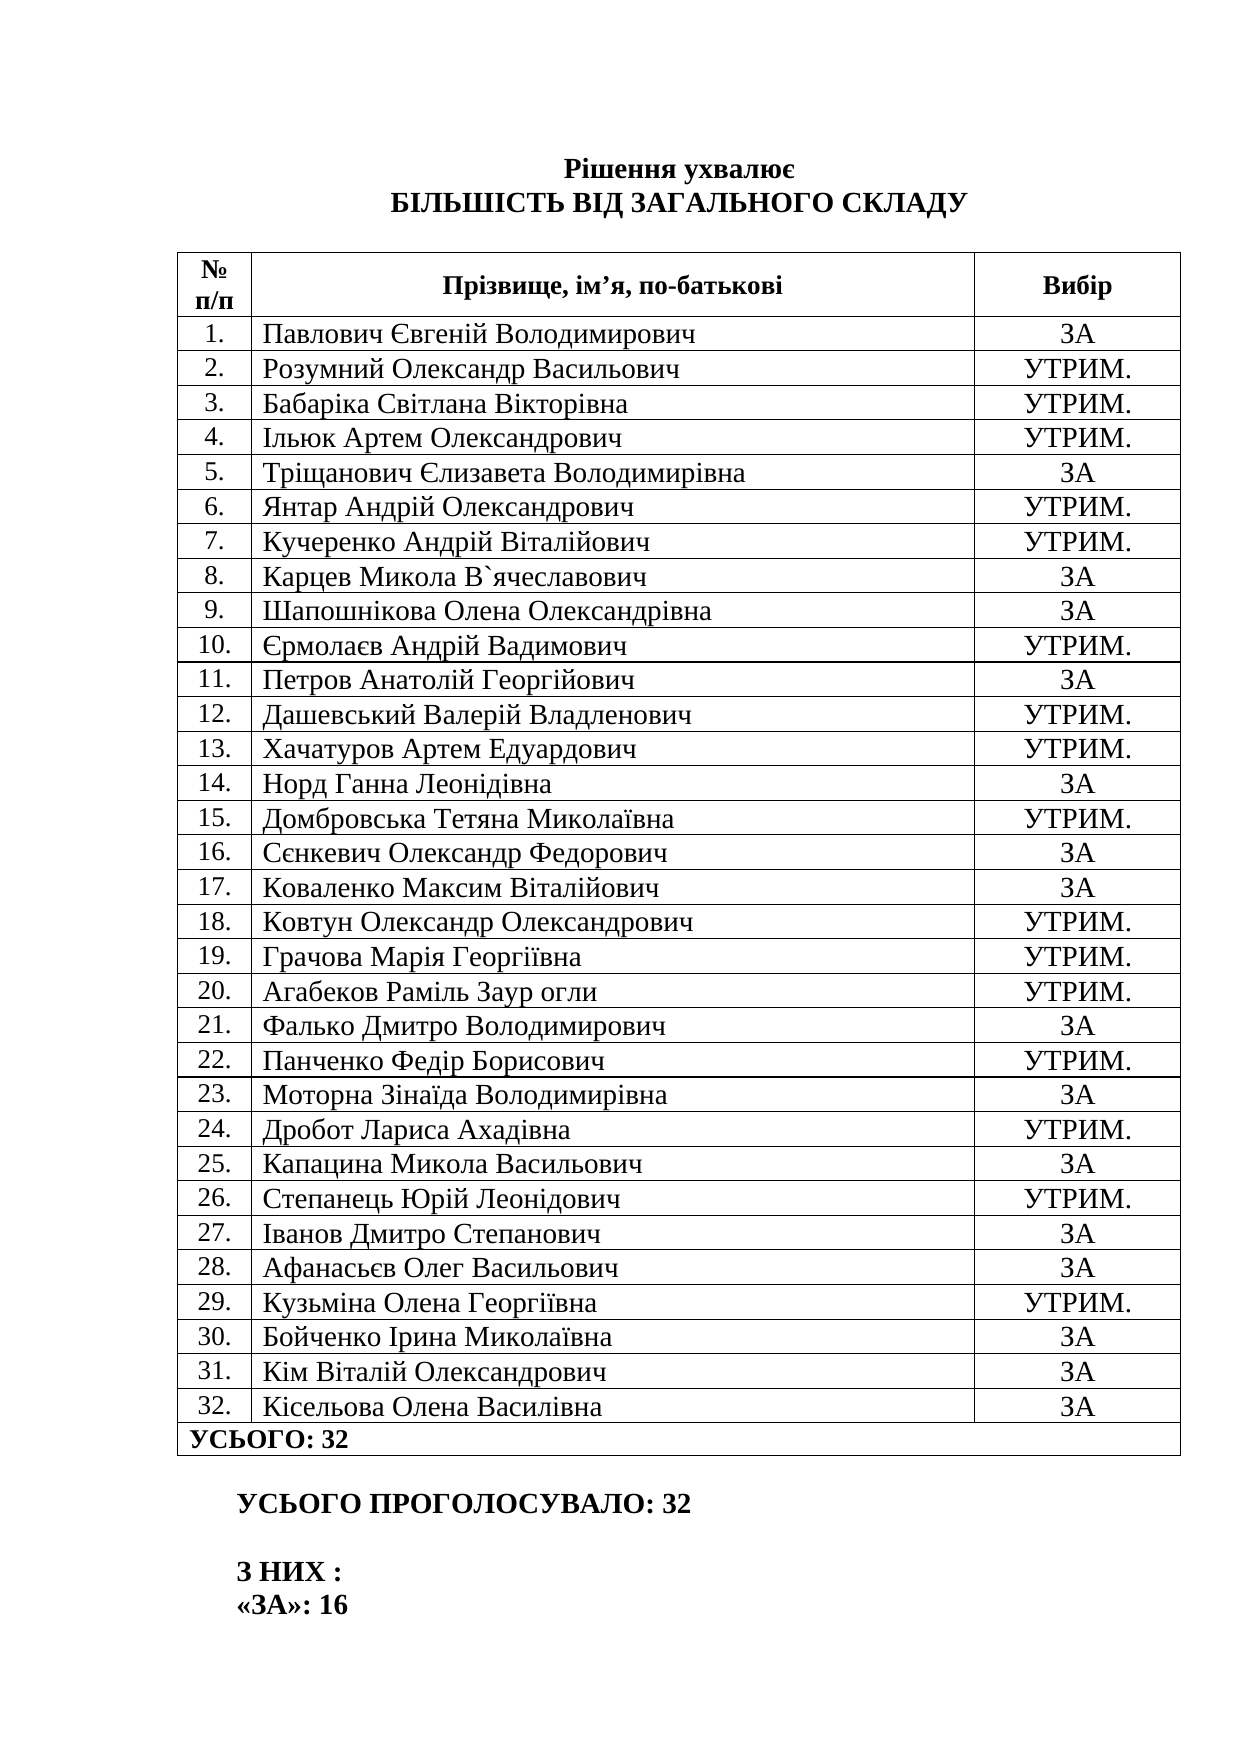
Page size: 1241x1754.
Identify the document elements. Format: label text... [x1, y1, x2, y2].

table_cell 26. [178, 1181, 251, 1215]
table_cell 12. [178, 697, 251, 731]
table_cell УТРИМ. [975, 628, 1180, 661]
table_cell 11. [178, 663, 251, 696]
table_cell Панченко Федір Борисович [252, 1043, 974, 1076]
table_cell 3. [178, 386, 251, 419]
table_header Прізвище, ім’я, по-батькові [252, 253, 974, 316]
table_cell ЗА [975, 1250, 1180, 1284]
table_cell Степанець Юрій Леонідович [252, 1181, 974, 1215]
table_cell Ковтун Олександр Олександрович [252, 905, 974, 938]
table_cell 6. [178, 490, 251, 523]
table_cell ЗА [975, 593, 1180, 627]
table_cell 17. [178, 870, 251, 903]
table_cell 31. [178, 1354, 251, 1388]
text УСЬОГО ПРОГОЛОСУВАЛО: 32 [177, 1487, 1181, 1520]
table_cell 24. [178, 1112, 251, 1146]
table_cell Павлович Євгеній Володимирович [252, 317, 974, 350]
table_cell 5. [178, 455, 251, 488]
table_cell 19. [178, 939, 251, 973]
table_cell УТРИМ. [975, 1112, 1180, 1146]
table_header № п/п [178, 253, 251, 316]
table_cell 10. [178, 628, 251, 661]
table_cell ЗА [975, 1320, 1180, 1353]
table_cell Домбровська Тетяна Миколаївна [252, 801, 974, 834]
table_cell Розумний Олександр Васильович [252, 351, 974, 385]
table_cell УТРИМ. [975, 1181, 1180, 1215]
table_cell ЗА [975, 317, 1180, 350]
text БІЛЬШІСТЬ ВІД ЗАГАЛЬНОГО СКЛАДУ [177, 185, 1181, 219]
table_cell УТРИМ. [975, 732, 1180, 765]
table_cell Дробот Лариса Ахадівна [252, 1112, 974, 1146]
table_cell Шапошнікова Олена Олександрівна [252, 593, 974, 627]
table_cell Кісельова Олена Василівна [252, 1389, 974, 1422]
table_cell 2. [178, 351, 251, 385]
table_cell УТРИМ. [975, 1285, 1180, 1318]
table_cell 4. [178, 420, 251, 454]
table_cell 14. [178, 766, 251, 800]
table_cell Норд Ганна Леонідівна [252, 766, 974, 800]
table_cell 13. [178, 732, 251, 765]
table_cell УТРИМ. [975, 490, 1180, 523]
table_cell 9. [178, 593, 251, 627]
table_cell ЗА [975, 455, 1180, 488]
table_cell 7. [178, 524, 251, 558]
table_cell ЗА [975, 766, 1180, 800]
table_cell ЗА [975, 1008, 1180, 1042]
table_cell 29. [178, 1285, 251, 1318]
table_cell Грачова Марія Георгіївна [252, 939, 974, 973]
table_cell Сєнкевич Олександр Федорович [252, 835, 974, 869]
table_cell 16. [178, 835, 251, 869]
table_cell Афанасьєв Олег Васильович [252, 1250, 974, 1284]
table_cell УТРИМ. [975, 1043, 1180, 1076]
table_header Вибір [975, 253, 1180, 316]
table_cell ЗА [975, 870, 1180, 903]
table_cell 22. [178, 1043, 251, 1076]
table_cell Моторна Зінаїда Володимирівна [252, 1078, 974, 1111]
table_cell Янтар Андрій Олександрович [252, 490, 974, 523]
table_cell 20. [178, 974, 251, 1007]
table_cell 1. [178, 317, 251, 350]
table_cell 25. [178, 1147, 251, 1180]
table_cell 15. [178, 801, 251, 834]
table_cell УТРИМ. [975, 420, 1180, 454]
table_cell УСЬОГО: 32 [178, 1423, 1180, 1454]
table_cell 18. [178, 905, 251, 938]
table_cell Тріщанович Єлизавета Володимирівна [252, 455, 974, 488]
table_cell УТРИМ. [975, 697, 1180, 731]
table_cell УТРИМ. [975, 386, 1180, 419]
table_cell ЗА [975, 1354, 1180, 1388]
table_cell Хачатуров Артем Едуардович [252, 732, 974, 765]
table_cell Дашевський Валерій Владленович [252, 697, 974, 731]
table_cell УТРИМ. [975, 905, 1180, 938]
text Рішення ухвалює [177, 152, 1181, 185]
table_cell УТРИМ. [975, 524, 1180, 558]
table_cell 27. [178, 1216, 251, 1249]
table_cell УТРИМ. [975, 351, 1180, 385]
table_cell ЗА [975, 1147, 1180, 1180]
table_cell ЗА [975, 1216, 1180, 1249]
table_cell ЗА [975, 559, 1180, 592]
table_cell Капацина Микола Васильович [252, 1147, 974, 1180]
table_cell Бойченко Ірина Миколаївна [252, 1320, 974, 1353]
table_cell Іванов Дмитро Степанович [252, 1216, 974, 1249]
table_cell УТРИМ. [975, 974, 1180, 1007]
table_cell Кім Віталій Олександрович [252, 1354, 974, 1388]
table_cell Карцев Микола В`ячеславович [252, 559, 974, 592]
table_cell Єрмолаєв Андрій Вадимович [252, 628, 974, 661]
table_cell 8. [178, 559, 251, 592]
text «ЗА»: 16 [177, 1587, 1181, 1621]
table_cell Ільюк Артем Олександрович [252, 420, 974, 454]
table_cell 28. [178, 1250, 251, 1284]
table_cell Коваленко Максим Віталійович [252, 870, 974, 903]
table_cell ЗА [975, 663, 1180, 696]
table_cell Агабеков Раміль Заур огли [252, 974, 974, 1007]
table_cell 32. [178, 1389, 251, 1422]
table_cell Петров Анатолій Георгійович [252, 663, 974, 696]
table_cell ЗА [975, 1389, 1180, 1422]
table_cell ЗА [975, 1078, 1180, 1111]
table_cell Кучеренко Андрій Віталійович [252, 524, 974, 558]
table_cell УТРИМ. [975, 801, 1180, 834]
table_cell УТРИМ. [975, 939, 1180, 973]
table_cell 21. [178, 1008, 251, 1042]
table_cell 30. [178, 1320, 251, 1353]
table_cell Бабаріка Світлана Вікторівна [252, 386, 974, 419]
table_cell Кузьміна Олена Георгіївна [252, 1285, 974, 1318]
table_cell Фалько Дмитро Володимирович [252, 1008, 974, 1042]
table_cell ЗА [975, 835, 1180, 869]
table_cell 23. [178, 1078, 251, 1111]
text З НИХ : [177, 1554, 1181, 1587]
